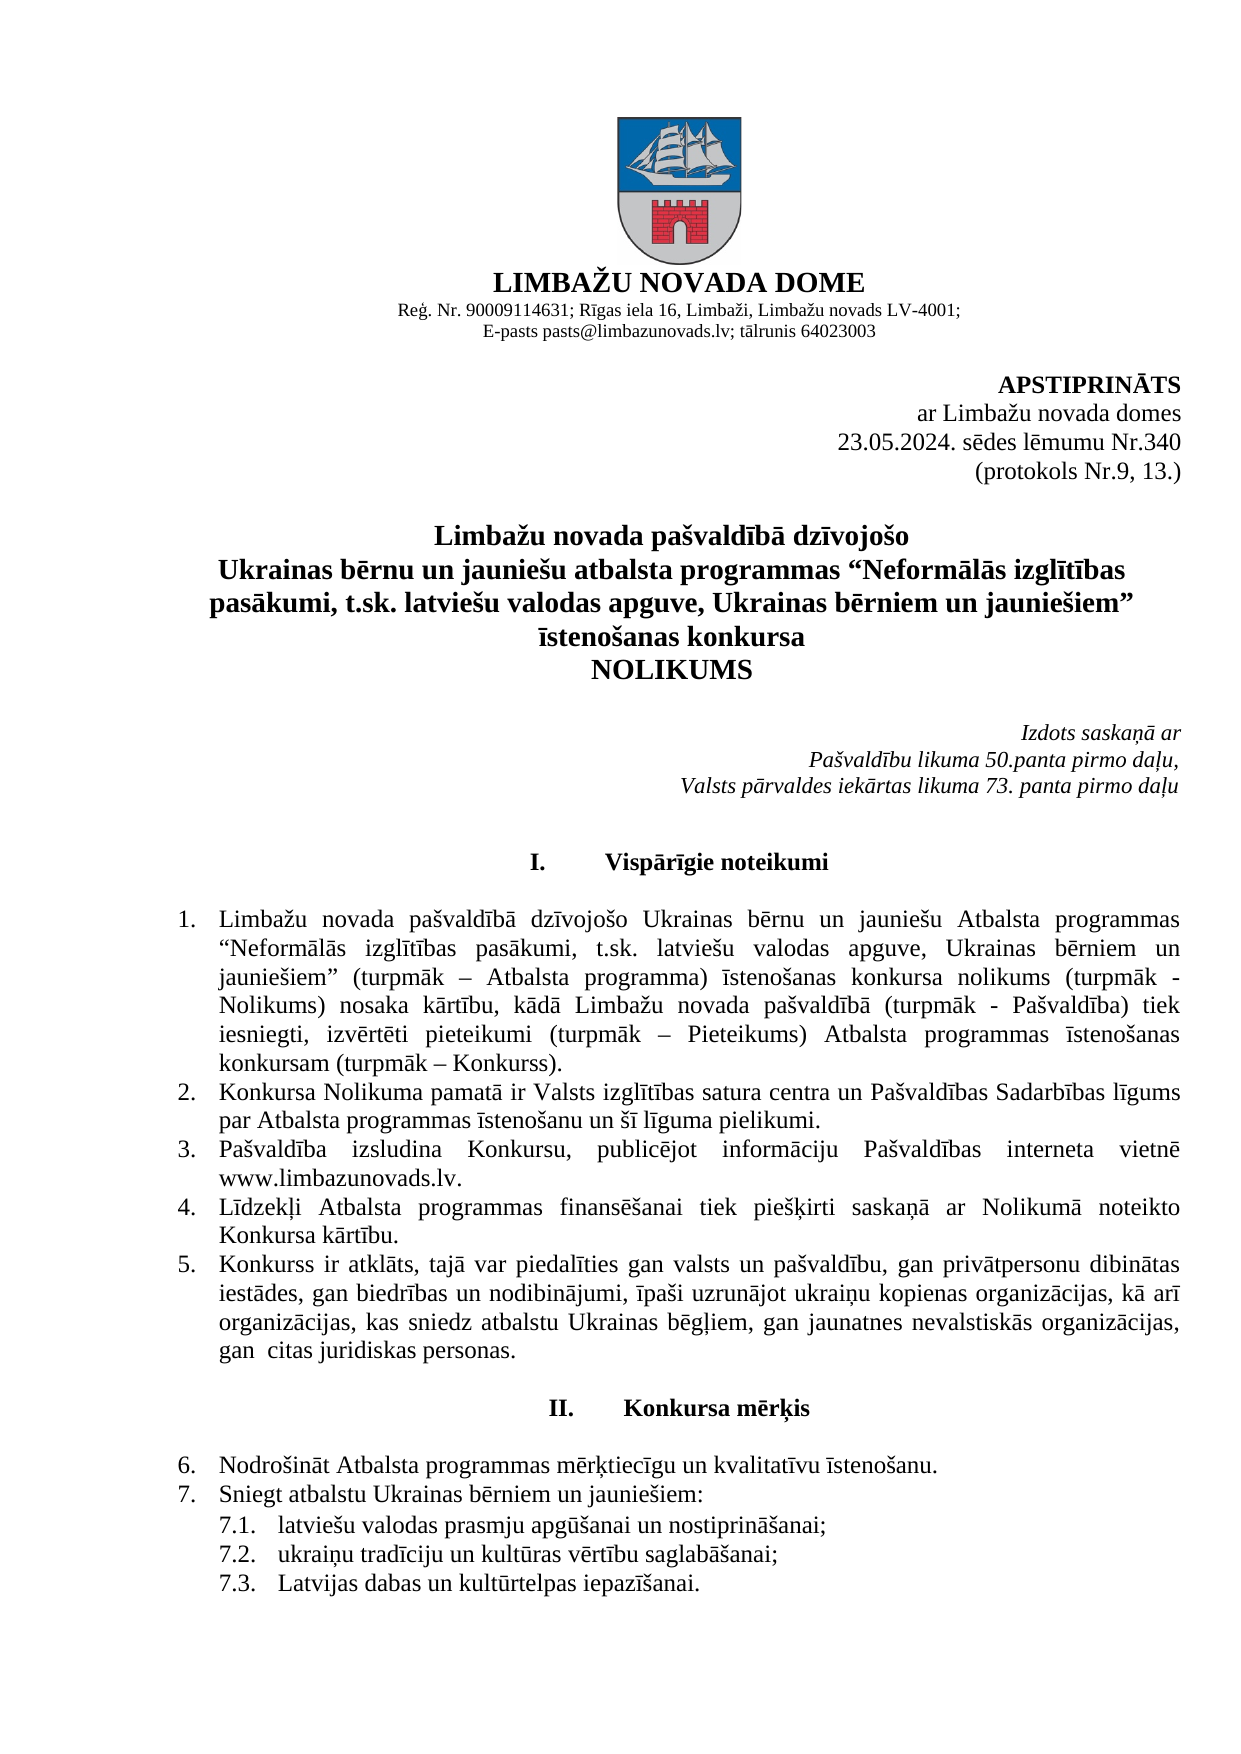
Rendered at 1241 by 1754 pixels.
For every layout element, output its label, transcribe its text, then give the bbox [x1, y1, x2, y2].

list Izdots saskaņā ar [290, 719, 1181, 746]
text APSTIPRINĀTS [177, 370, 1181, 398]
text ar Limbažu novada domes [177, 398, 1181, 427]
list Valsts pārvaldes iekārtas likuma 73. panta pirmo daļu [290, 772, 1181, 798]
text E-pasts pasts@limbazunovads.lv; tālrunis 64023003 [177, 320, 1181, 342]
list Sniegt atbalstu Ukrainas bērniem un jauniešiem: [177, 1479, 1181, 1508]
list Pašvaldību likuma 50.panta pirmo daļu, [290, 746, 1181, 772]
picture [617, 117, 742, 265]
text Limbažu novada pašvaldībā dzīvojošo [162, 518, 1181, 552]
list Konkurss ir atklāts, tajā var piedalīties gan valsts un pašvaldību, gan privātpersonu dibinātas iestādes, gan biedrības un nodibinājumi, īpaši uzrunājot ukraiņu kopienas organizācijas, kā arī organizācijas, kas sniedz atbalstu Ukrainas bēgļiem, gan jaunatnes nevalstiskās organizācijas, gan citas juridiskas personas. [177, 1249, 1181, 1364]
list ukraiņu tradīciju un kultūras vērtību saglabāšanai; [218, 1539, 1181, 1568]
list Līdzekļi Atbalsta programmas finansēšanai tiek piešķirti saskaņā ar Nolikumā noteikto Konkursa kārtību. [177, 1192, 1181, 1249]
list Pašvaldība izsludina Konkursu, publicējot informāciju Pašvaldības interneta vietnē www.limbazunovads.lv. [177, 1134, 1181, 1192]
text Reģ. Nr. 90009114631; Rīgas iela 16, Limbaži, Limbažu novads LV-4001; [177, 298, 1181, 320]
list Limbažu novada pašvaldībā dzīvojošo Ukrainas bērnu un jauniešu Atbalsta programmas “Neformālās izglītības pasākumi, t.sk. latviešu valodas apguve, Ukrainas bērniem un jauniešiem” (turpmāk – Atbalsta programma) īstenošanas konkursa nolikums (turpmāk - Nolikums) nosaka kārtību, kādā Limbažu novada pašvaldībā (turpmāk - Pašvaldība) tiek iesniegti, izvērtēti pieteikumi (turpmāk – Pieteikums) Atbalsta programmas īstenošanas konkursam (turpmāk – Konkurss). [177, 904, 1181, 1077]
text 23.05.2024. sēdes lēmumu Nr.340 [177, 427, 1181, 456]
list Vispārīgie noteikumi [177, 847, 1181, 875]
list latviešu valodas prasmju apgūšanai un nostiprināšanai; [218, 1510, 1181, 1539]
list Konkursa Nolikuma pamatā ir Valsts izglītības satura centra un Pašvaldības Sadarbības līgums par Atbalsta programmas īstenošanu un šī līguma pielikumi. [177, 1077, 1181, 1134]
text Limbažu novada DOME [177, 118, 1181, 298]
text NOLIKUMS [162, 652, 1181, 686]
list Konkursa mērķis [177, 1393, 1181, 1422]
list Latvijas dabas un kultūrtelpas iepazīšanai. [218, 1568, 1181, 1596]
text Ukrainas bērnu un jauniešu atbalsta programmas “Neformālās izglītības pasākumi, t.sk. latviešu valodas apguve, Ukrainas bērniem un jauniešiem” īstenošanas konkursa [162, 552, 1181, 652]
list Nodrošināt Atbalsta programmas mērķtiecīgu un kvalitatīvu īstenošanu. [177, 1450, 1181, 1479]
text (protokols Nr.9, 13.) [177, 456, 1181, 485]
